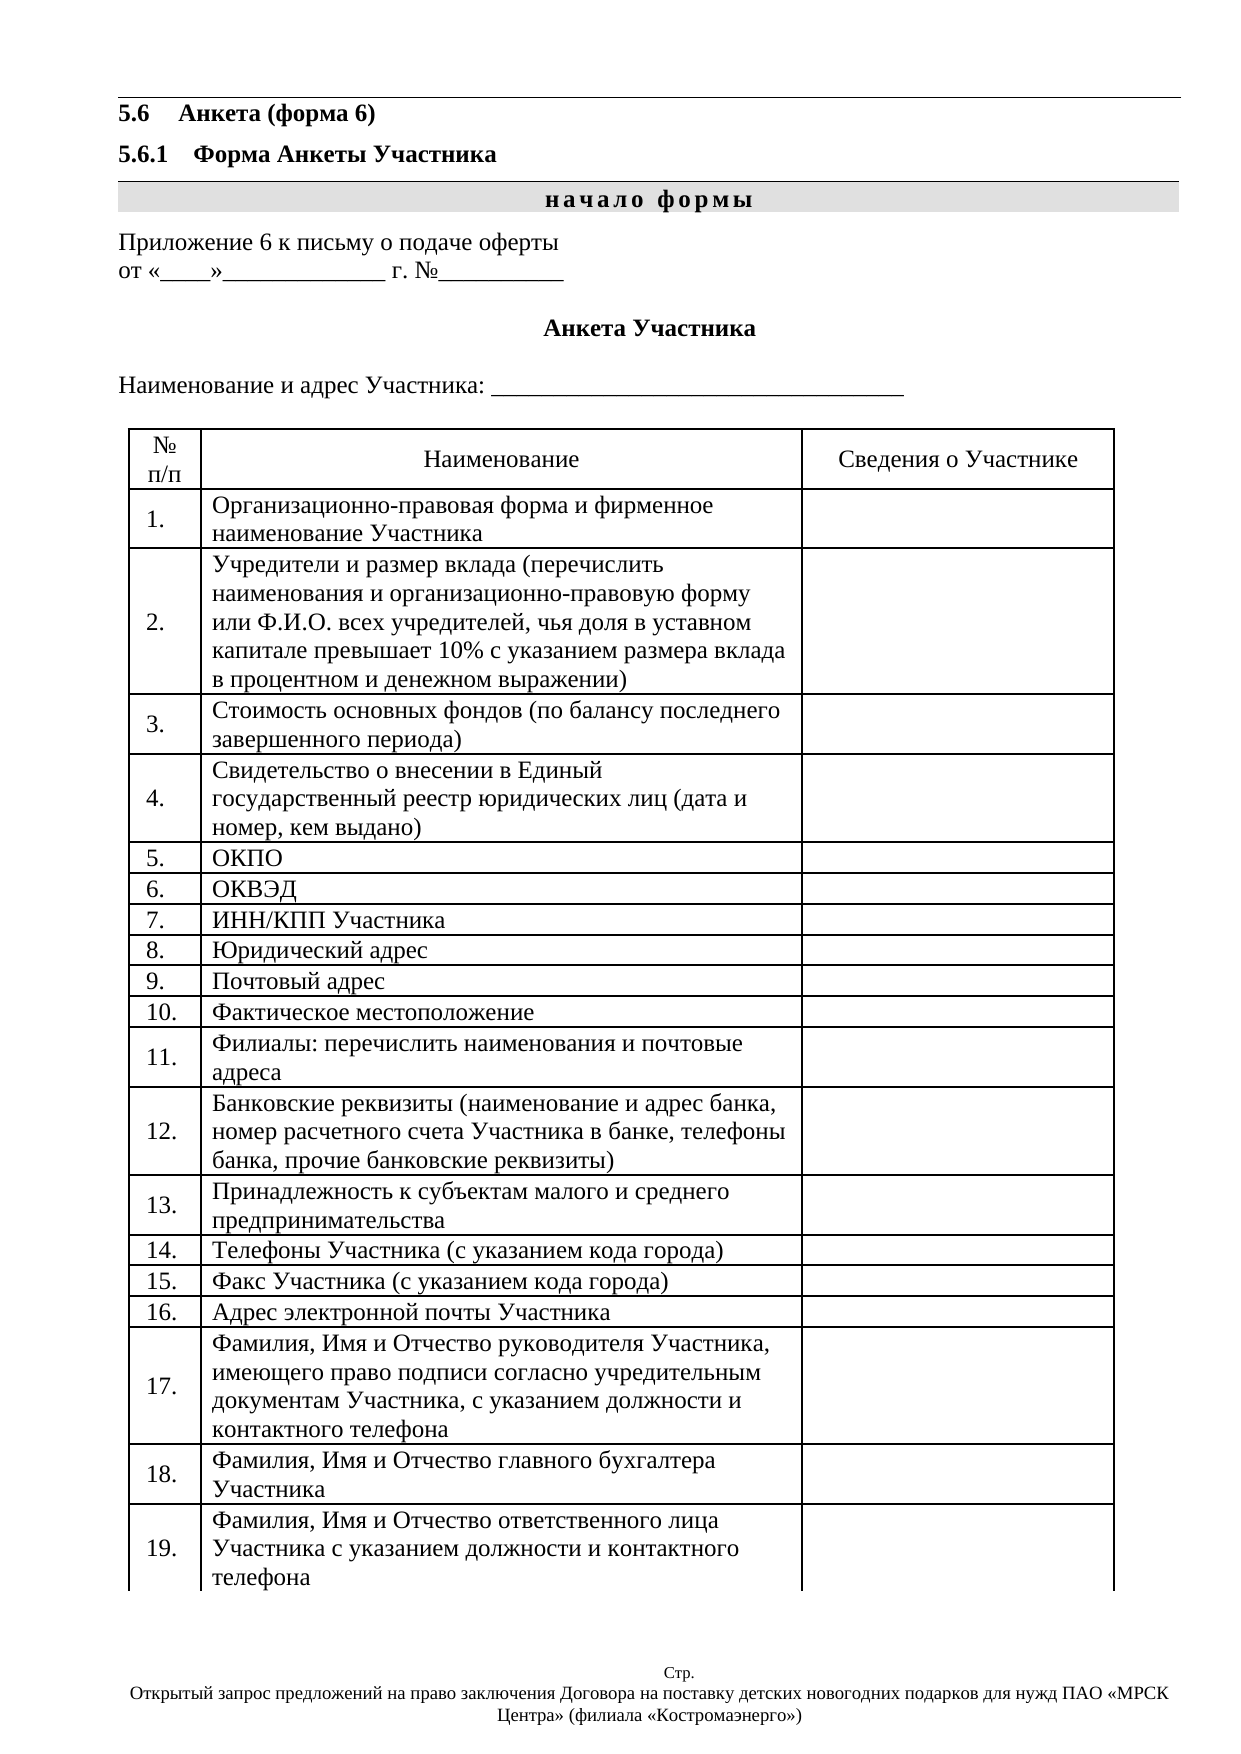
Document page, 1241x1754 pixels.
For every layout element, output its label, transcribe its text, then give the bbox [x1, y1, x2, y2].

table_cell Организационно-правовая форма и фирменное наименование Участника [202, 490, 801, 547]
table_cell Юридический адрес [202, 936, 801, 964]
table_cell ОКПО [202, 843, 801, 872]
table_cell [803, 1328, 1113, 1443]
table_cell Телефоны Участника (с указанием кода города) [202, 1236, 801, 1264]
table_cell [130, 1328, 200, 1443]
table_cell [130, 905, 200, 933]
table_cell [803, 1297, 1113, 1326]
table_cell Принадлежность к субъектам малого и среднего предпринимательства [202, 1176, 801, 1233]
table_cell [803, 1236, 1113, 1264]
table_cell Учредители и размер вклада (перечислить наименования и организационно-правовую форму или Ф.И.О. всех учредителей, чья доля в уставном капитале превышает 10% с указанием размера вклада в процентном и денежном выражении) [202, 549, 801, 693]
table_cell [803, 1028, 1113, 1086]
table_cell [803, 490, 1113, 547]
table_cell [803, 1505, 1113, 1591]
table_cell Фамилия, Имя и Отчество руководителя Участника, имеющего право подписи согласно учредительным документам Участника, с указанием должности и контактного телефона [202, 1328, 801, 1443]
table_cell [803, 1445, 1113, 1503]
table_cell Фамилия, Имя и Отчество ответственного лица Участника с указанием должности и контактного телефона [202, 1505, 801, 1591]
table_cell [803, 905, 1113, 933]
table_header Сведения о Участнике [803, 430, 1113, 488]
table_cell [130, 490, 200, 547]
table_cell [803, 843, 1113, 872]
subtitle Анкета (форма 6) [118, 98, 1181, 127]
table_cell [130, 1297, 200, 1326]
table_cell [803, 695, 1113, 753]
table_cell [803, 755, 1113, 841]
table_cell [130, 1236, 200, 1264]
table_header № п/п [130, 430, 200, 488]
table_header Наименование [202, 430, 801, 488]
table_cell [130, 843, 200, 872]
table_cell ОКВЭД [202, 874, 801, 903]
table_cell Банковские реквизиты (наименование и адрес банка, номер расчетного счета Участника в банке, телефоны банка, прочие банковские реквизиты) [202, 1088, 801, 1174]
table_cell [803, 1176, 1113, 1233]
table_cell [803, 549, 1113, 693]
table_cell [803, 1266, 1113, 1295]
text Анкета Участника [118, 313, 1181, 342]
table_cell [130, 1088, 200, 1174]
table_cell [803, 966, 1113, 995]
table_cell [130, 874, 200, 903]
table_cell Факс Участника (с указанием кода города) [202, 1266, 801, 1295]
text Приложение 6 к письму о подаче оферты от «____»_____________ г. №__________ [118, 227, 1181, 284]
text Наименование и адрес Участника: _________________________________ [118, 371, 1181, 399]
table_cell [130, 966, 200, 995]
table_cell [803, 874, 1113, 903]
table_cell Филиалы: перечислить наименования и почтовые адреса [202, 1028, 801, 1086]
subtitle Форма Анкеты Участника [118, 139, 1181, 168]
table_cell Фамилия, Имя и Отчество главного бухгалтера Участника [202, 1445, 801, 1503]
table_cell [130, 1266, 200, 1295]
table_cell [130, 695, 200, 753]
table_cell [130, 1505, 200, 1591]
table_cell [130, 755, 200, 841]
table_cell Свидетельство о внесении в Единый государственный реестр юридических лиц (дата и номер, кем выдано) [202, 755, 801, 841]
table_cell Фактическое местоположение [202, 997, 801, 1026]
table_cell [130, 997, 200, 1026]
text начало формы [118, 182, 1179, 212]
table_cell [130, 1176, 200, 1233]
table_cell Почтовый адрес [202, 966, 801, 995]
table_cell ИНН/КПП Участника [202, 905, 801, 933]
table_cell [130, 1028, 200, 1086]
table_cell Стоимость основных фондов (по балансу последнего завершенного периода) [202, 695, 801, 753]
table_cell [130, 549, 200, 693]
table_cell [130, 936, 200, 964]
table_cell [803, 936, 1113, 964]
table_cell [803, 1088, 1113, 1174]
table_cell Адрес электронной почты Участника [202, 1297, 801, 1326]
table_cell [803, 997, 1113, 1026]
table_cell [130, 1445, 200, 1503]
